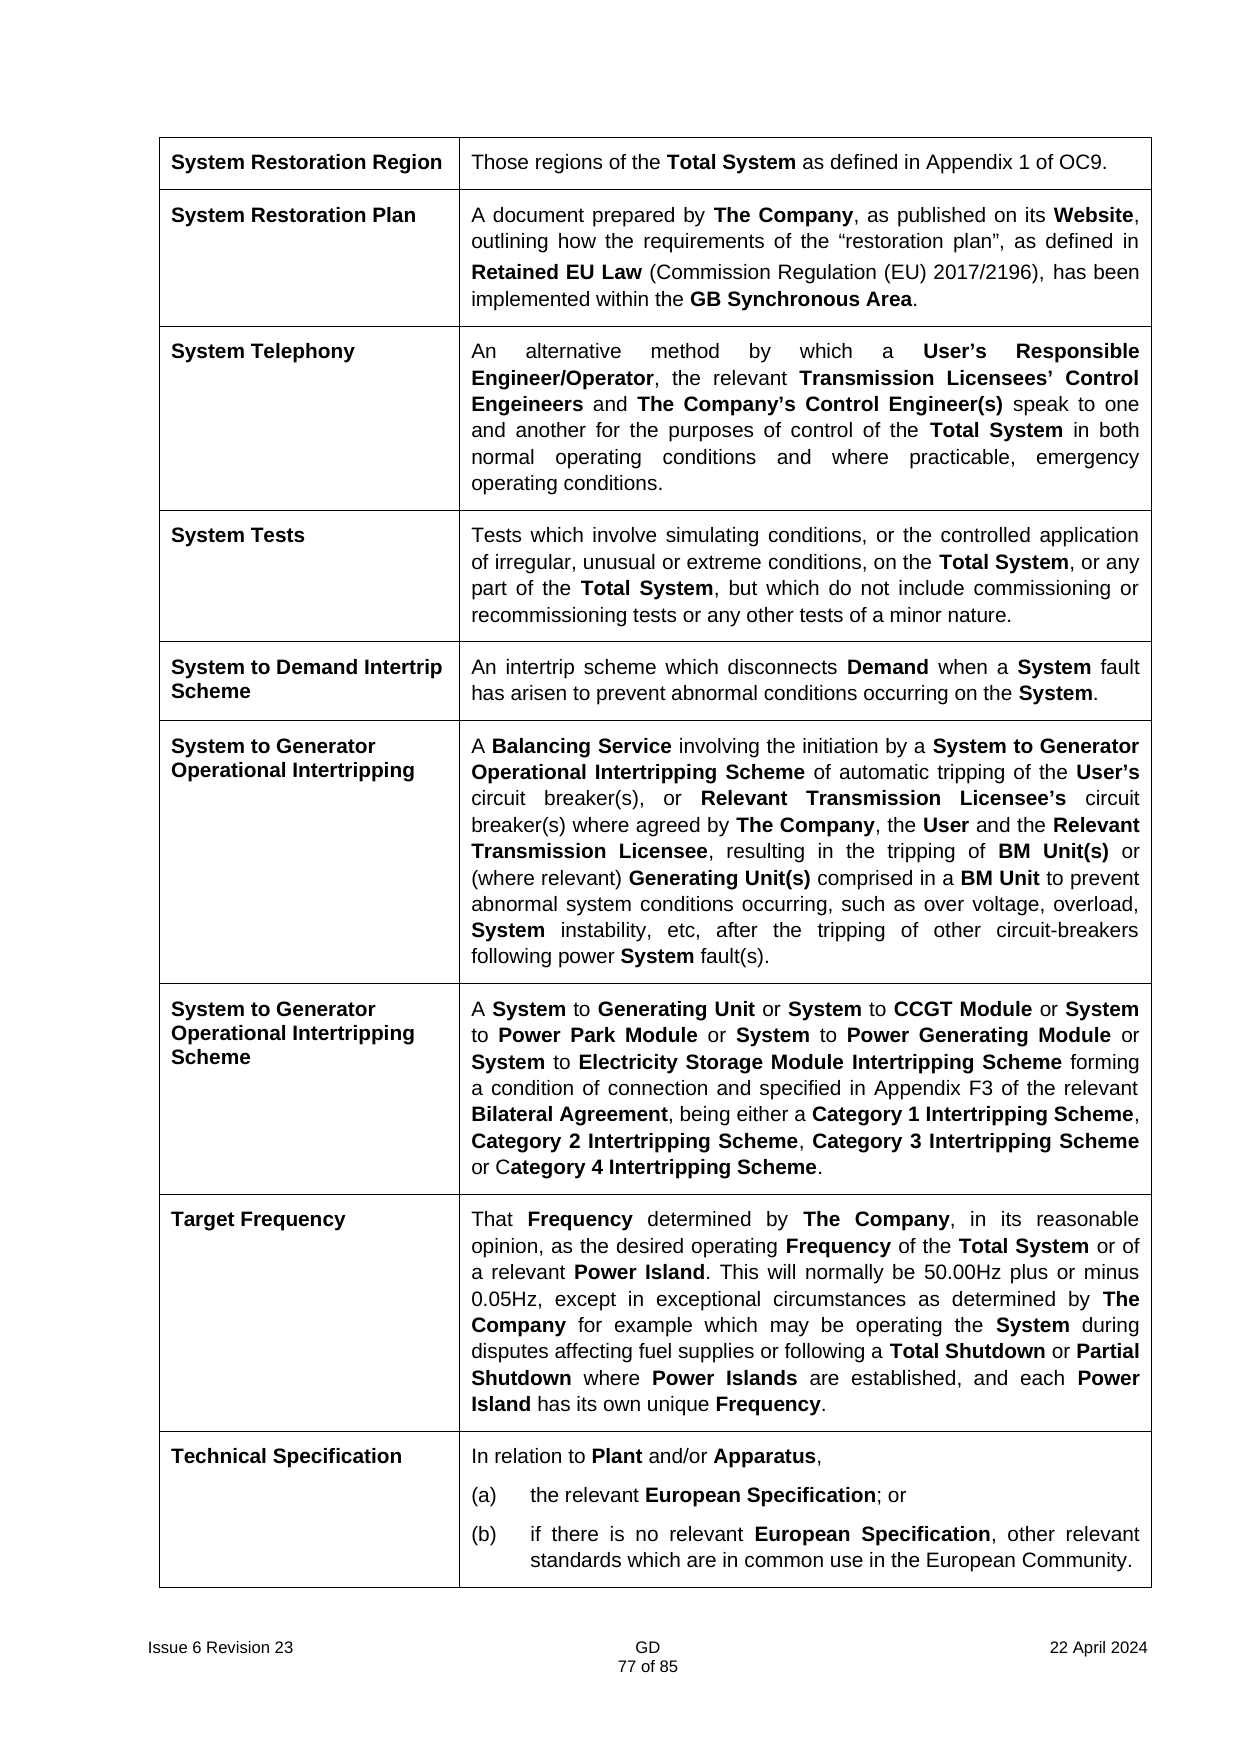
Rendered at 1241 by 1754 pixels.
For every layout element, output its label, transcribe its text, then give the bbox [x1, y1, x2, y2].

table_cell Those regions of the Total System as defined in Appendix 1 of OC9. [460, 138, 1151, 189]
table_cell A System to Generating Unit or System to CCGT Module or System to Power Park Module or System to Power Generating Module or System to Electricity Storage Module Intertripping Scheme forming a condition of connection and specified in Appendix F3 of the relevant Bilateral Agreement, being either a Category 1 Intertripping Scheme, Category 2 Intertripping Scheme, Category 3 Intertripping Scheme or Category 4 Intertripping Scheme. [460, 984, 1151, 1194]
table_cell System Telephony [160, 327, 459, 510]
table_cell Tests which involve simulating conditions, or the controlled application of irregular, unusual or extreme conditions, on the Total System, or any part of the Total System, but which do not include commissioning or recommissioning tests or any other tests of a minor nature. [460, 511, 1151, 641]
table_cell In relation to Plant and/or Apparatus, (a) the relevant European Specification; or (b) if there is no relevant European Specification, other relevant standards which are in common use in the European Community. [460, 1432, 1151, 1587]
table_cell Target Frequency [160, 1195, 459, 1431]
table_cell An intertrip scheme which disconnects Demand when a System fault has arisen to prevent abnormal conditions occurring on the System. [460, 642, 1151, 720]
table_cell Technical Specification [160, 1432, 459, 1587]
table_cell System Restoration Plan [160, 190, 459, 326]
table_cell System to Demand Intertrip Scheme [160, 642, 459, 720]
table_cell A document prepared by The Company, as published on its Website, outlining how the requirements of the “restoration plan”, as defined in Retained EU Law (Commission Regulation (EU) 2017/2196), has been implemented within the GB Synchronous Area. [460, 190, 1151, 326]
table_cell A Balancing Service involving the initiation by a System to Generator Operational Intertripping Scheme of automatic tripping of the User’s circuit breaker(s), or Relevant Transmission Licensee’s circuit breaker(s) where agreed by The Company, the User and the Relevant Transmission Licensee, resulting in the tripping of BM Unit(s) or (where relevant) Generating Unit(s) comprised in a BM Unit to prevent abnormal system conditions occurring, such as over voltage, overload, System instability, etc, after the tripping of other circuit-breakers following power System fault(s). [460, 721, 1151, 983]
table_cell System Restoration Region [160, 138, 459, 189]
table_cell That Frequency determined by The Company, in its reasonable opinion, as the desired operating Frequency of the Total System or of a relevant Power Island. This will normally be 50.00Hz plus or minus 0.05Hz, except in exceptional circumstances as determined by The Company for example which may be operating the System during disputes affecting fuel supplies or following a Total Shutdown or Partial Shutdown where Power Islands are established, and each Power Island has its own unique Frequency. [460, 1195, 1151, 1431]
table_cell System to Generator Operational Intertripping Scheme [160, 984, 459, 1194]
table_cell System Tests [160, 511, 459, 641]
table_cell An alternative method by which a User’s Responsible Engineer/Operator, the relevant Transmission Licensees’ Control Engeineers and The Company’s Control Engineer(s) speak to one and another for the purposes of control of the Total System in both normal operating conditions and where practicable, emergency operating conditions. [460, 327, 1151, 510]
table_cell System to Generator Operational Intertripping [160, 721, 459, 983]
